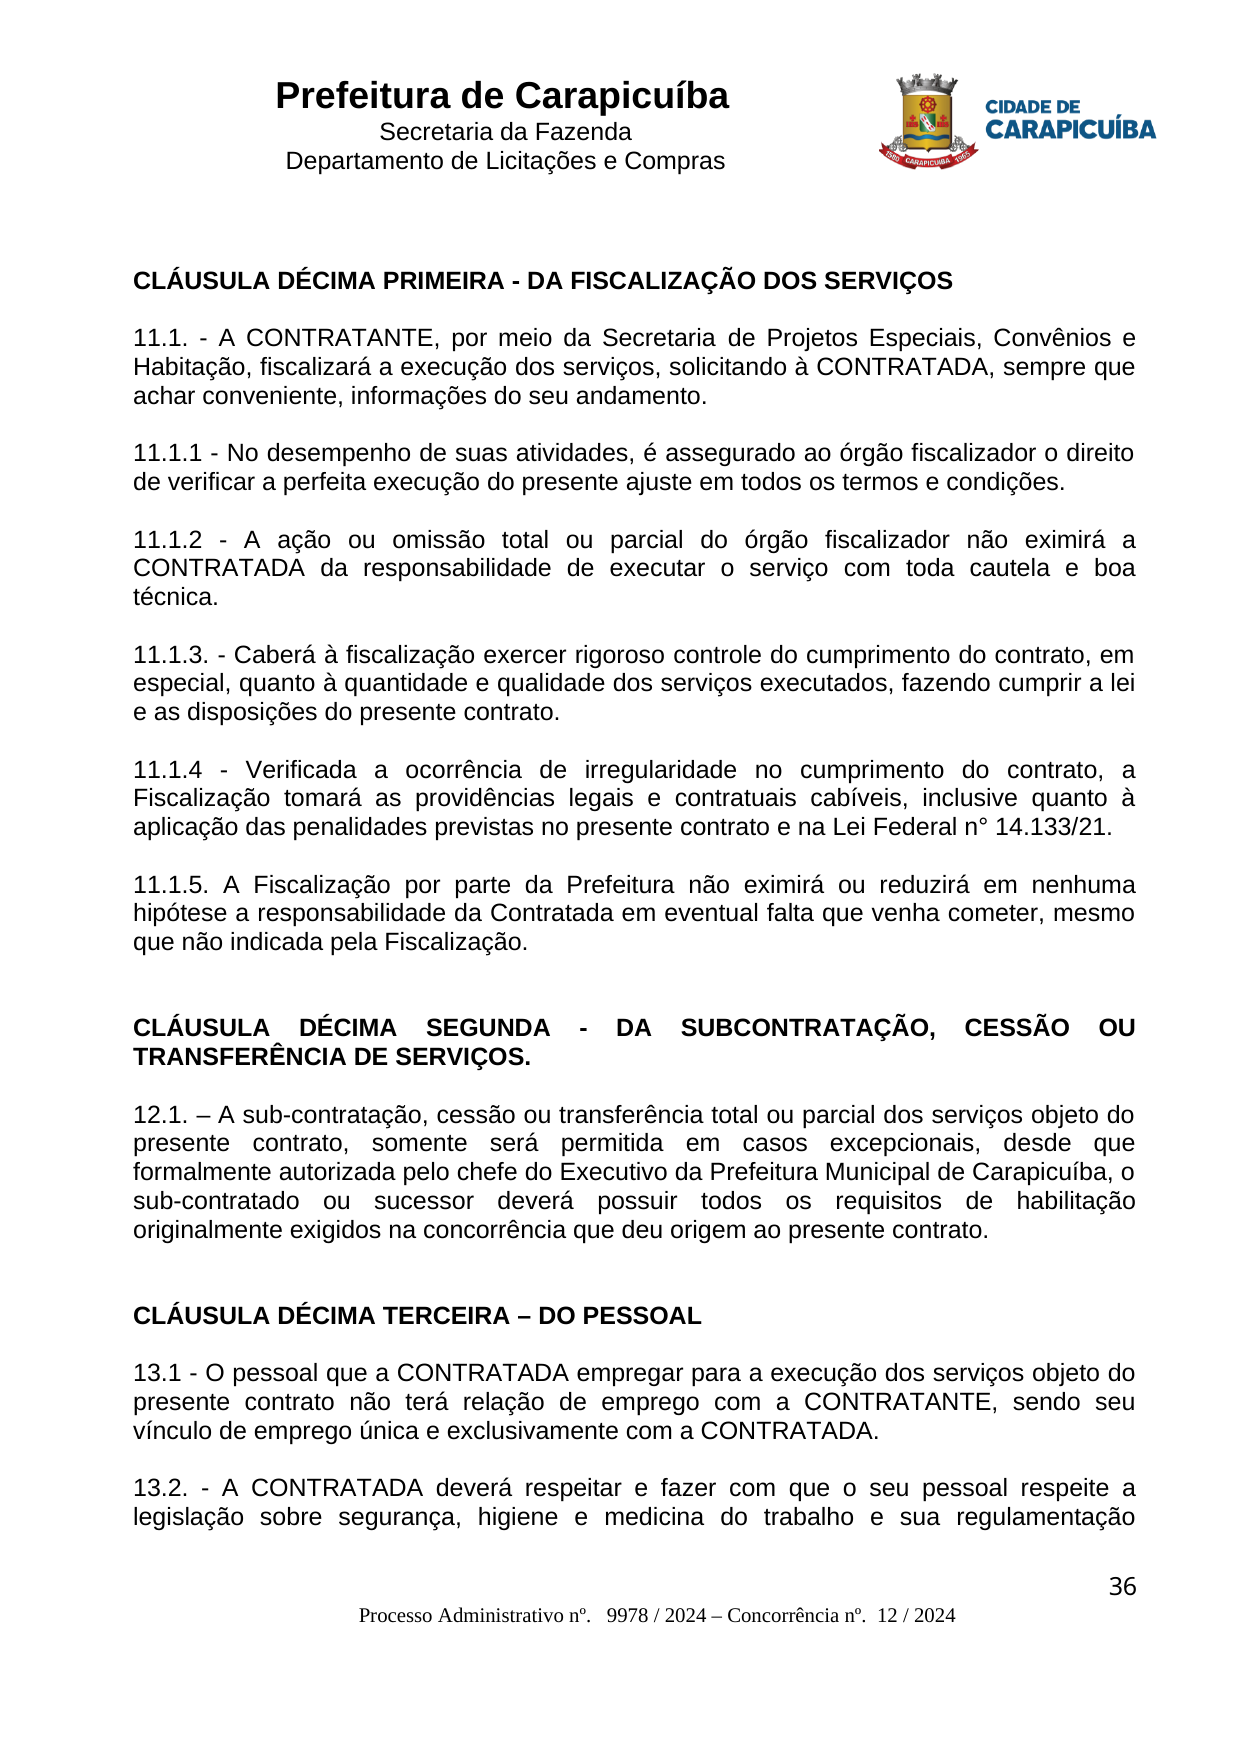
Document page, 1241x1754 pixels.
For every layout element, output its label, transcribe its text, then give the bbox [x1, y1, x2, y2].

text 13.1 - O pessoal que a CONTRATADA empregar para a execução dos serviços objeto do presente contrato não terá relação de emprego com a CONTRATANTE, sendo seu vínculo de emprego única e exclusivamente com a CONTRATADA. [133, 1358, 1137, 1445]
text 11.1.3. - Caberá à fiscalização exercer rigoroso controle do cumprimento do contrato, em especial, quanto à quantidade e qualidade dos serviços executados, fazendo cumprir a lei e as disposições do presente contrato. [133, 640, 1137, 726]
picture [877, 65, 1159, 172]
text 11.1. - A CONTRATANTE, por meio da Secretaria de Projetos Especiais, Convênios e Habitação, fiscalizará a execução dos serviços, solicitando à CONTRATADA, sempre que achar conveniente, informações do seu andamento. [133, 323, 1137, 410]
text CLÁUSULA DÉCIMA SEGUNDA - DA SUBCONTRATAÇÃO, CESSÃO OU TRANSFERÊNCIA DE SERVIÇOS. [133, 1013, 1137, 1071]
text CLÁUSULA DÉCIMA TERCEIRA – DO PESSOAL [133, 1301, 1137, 1330]
text 11.1.2 - A ação ou omissão total ou parcial do órgão fiscalizador não eximirá a CONTRATADA da responsabilidade de executar o serviço com toda cautela e boa técnica. [133, 525, 1137, 611]
text 11.1.5. A Fiscalização por parte da Prefeitura não eximirá ou reduzirá em nenhuma hipótese a responsabilidade da Contratada em eventual falta que venha cometer, mesmo que não indicada pela Fiscalização. [133, 870, 1137, 956]
text CLÁUSULA DÉCIMA PRIMEIRA - DA FISCALIZAÇÃO DOS SERVIÇOS [133, 266, 1137, 295]
text 11.1.1 - No desempenho de suas atividades, é assegurado ao órgão fiscalizador o direito de verificar a perfeita execução do presente ajuste em todos os termos e condições. [133, 438, 1137, 496]
text 12.1. – A sub-contratação, cessão ou transferência total ou parcial dos serviços objeto do presente contrato, somente será permitida em casos excepcionais, desde que formalmente autorizada pelo chefe do Executivo da Prefeitura Municipal de Carapicuíba, o sub-contratado ou sucessor deverá possuir todos os requisitos de habilitação originalmente exigidos na concorrência que deu origem ao presente contrato. [133, 1100, 1137, 1243]
text 11.1.4 - Verificada a ocorrência de irregularidade no cumprimento do contrato, a Fiscalização tomará as providências legais e contratuais cabíveis, inclusive quanto à aplicação das penalidades previstas no presente contrato e na Lei Federal n° 14.133/21. [133, 755, 1137, 841]
